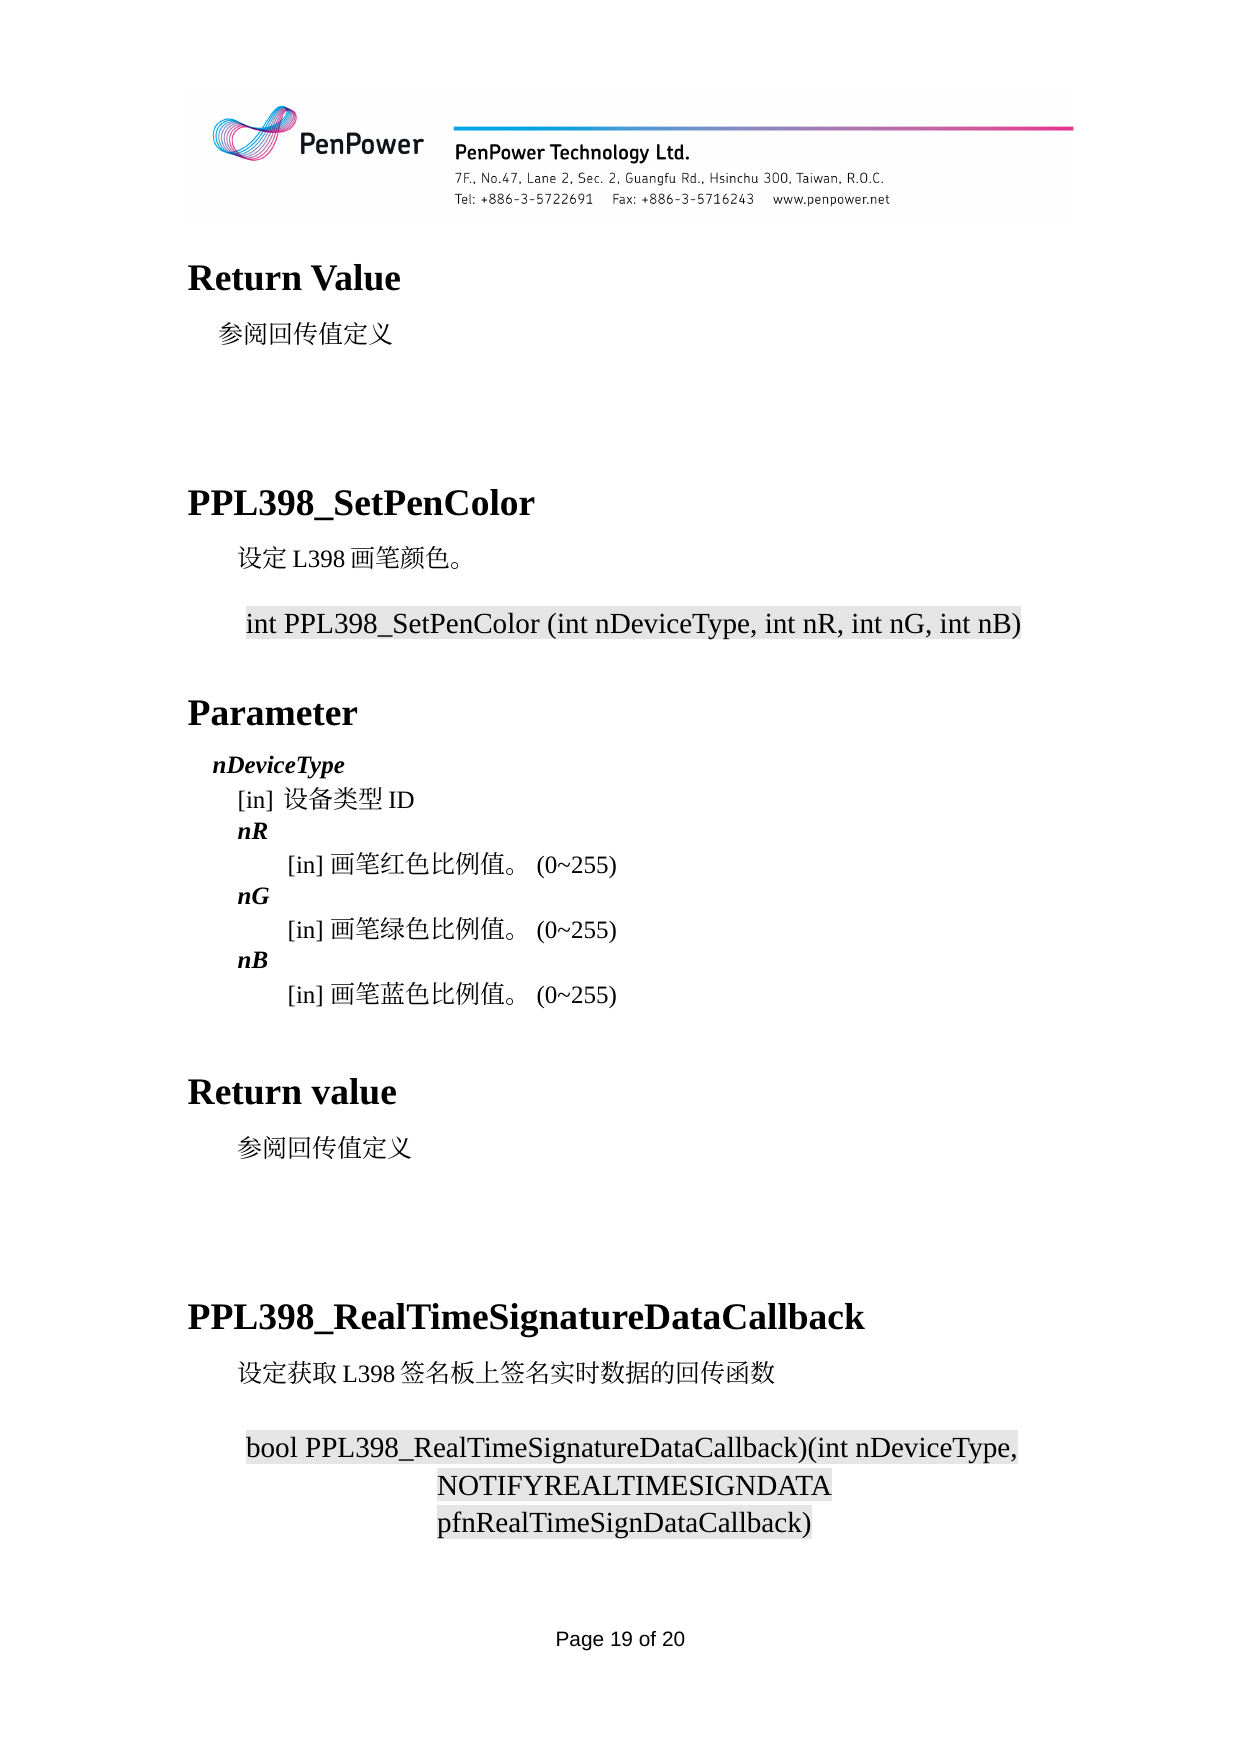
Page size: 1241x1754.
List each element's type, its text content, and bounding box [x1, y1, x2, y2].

text Return value [187, 1053, 1053, 1128]
picture [187, 88, 1074, 225]
text 参阅回传值定义 [187, 314, 1053, 352]
text 设定L398画笔颜色。 [187, 539, 1053, 575]
text nG [187, 881, 1053, 909]
text nB [187, 946, 1053, 974]
text 参阅回传值定义 [187, 1128, 1053, 1166]
text 设定获取L398签名板上签名实时数据的回传函数 [187, 1353, 1053, 1391]
text nDeviceType [187, 750, 1053, 779]
text [in] 画笔绿色比例值。 (0~255) [187, 909, 1053, 946]
text NOTIFYREALTIMESIGNDATA pfnRealTimeSignDataCallback) [437, 1466, 1053, 1541]
text [in] 画笔红色比例值。 (0~255) [187, 845, 1053, 881]
text nR [187, 816, 1053, 845]
text Parameter [187, 675, 1053, 750]
text PPL398_RealTimeSignatureDataCallback [187, 1278, 1053, 1353]
text [in] 设备类型ID [187, 779, 1053, 816]
text PPL398_SetPenColor [187, 464, 1053, 539]
text [in] 画笔蓝色比例值。 (0~255) [187, 974, 1053, 1010]
text Return Value [187, 239, 1053, 314]
text int PPL398_SetPenColor (int nDeviceType, int nR, int nG, int nB) [246, 604, 1053, 641]
text bool PPL398_RealTimeSignatureDataCallback)(int nDeviceType, [187, 1428, 1053, 1466]
